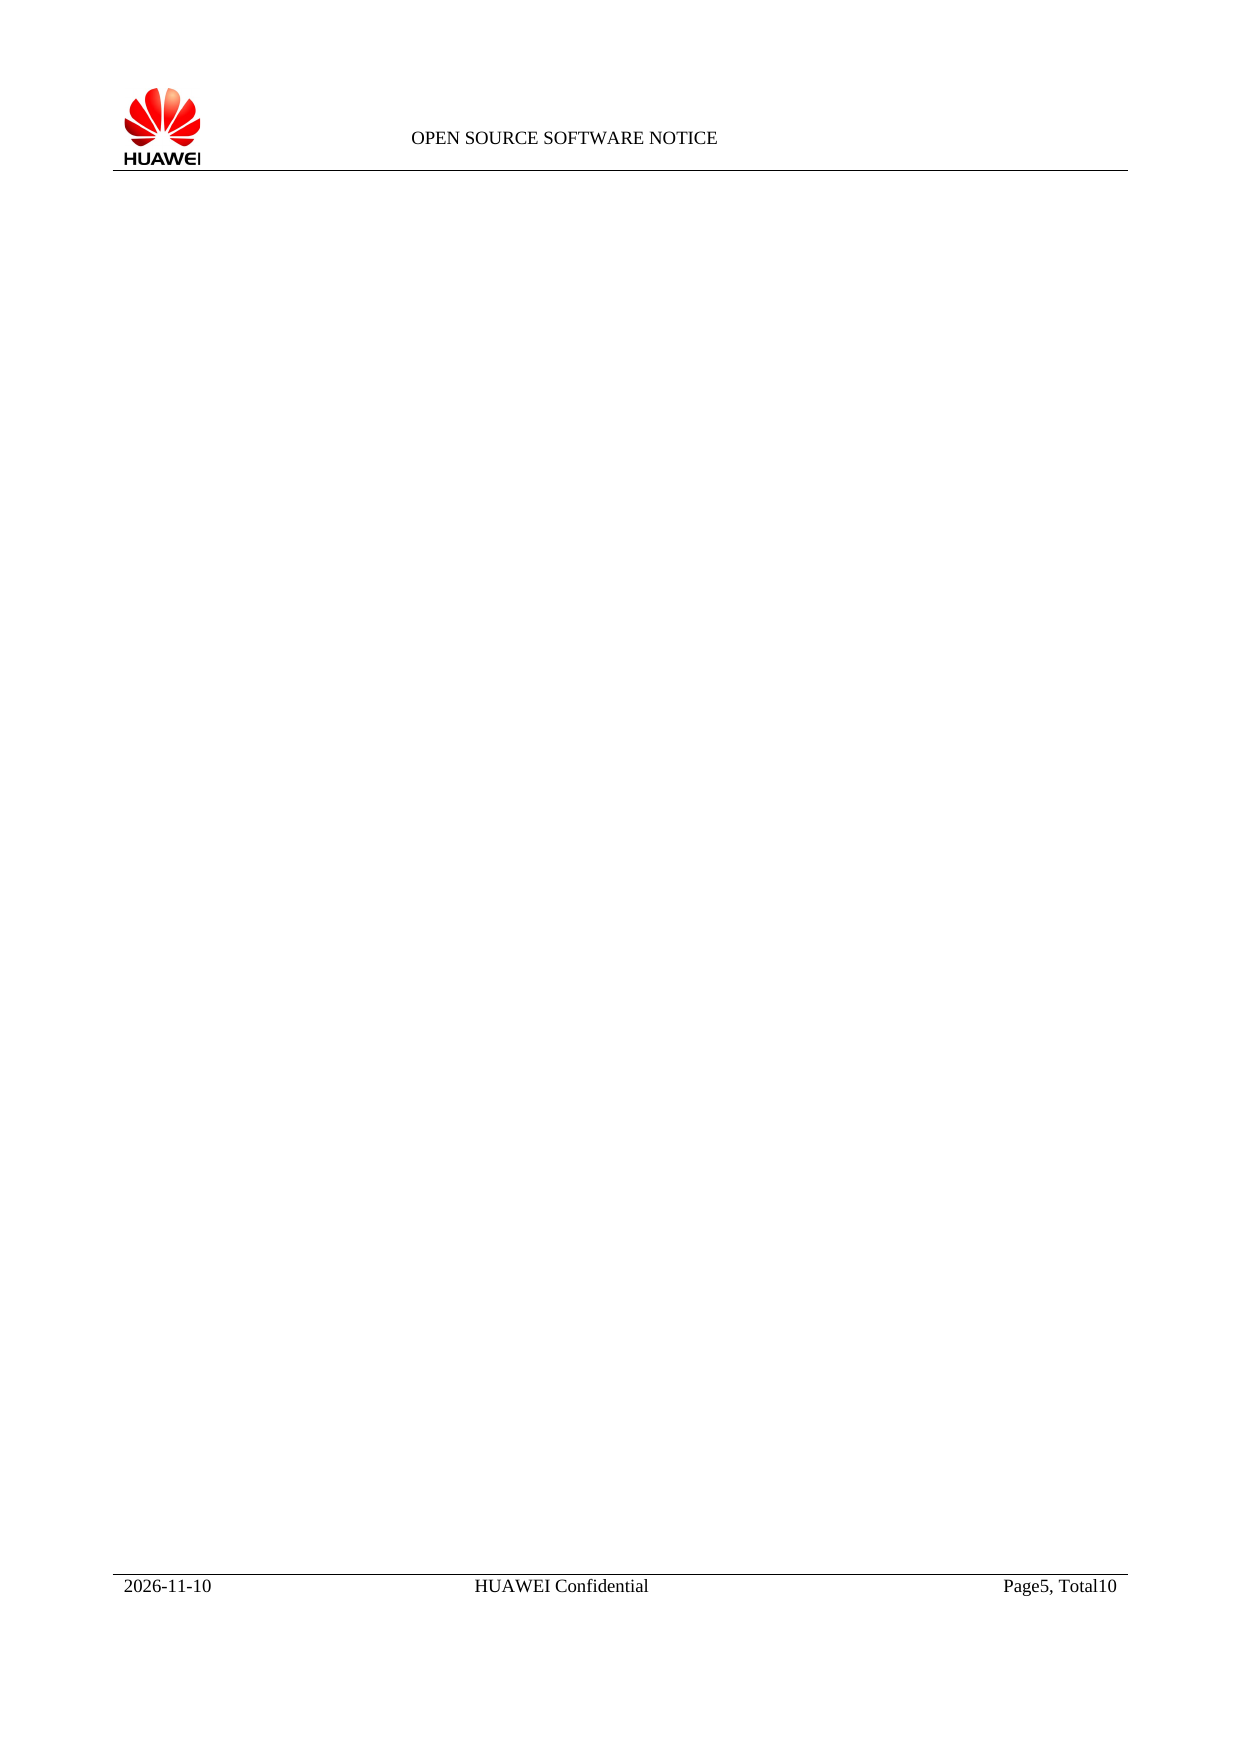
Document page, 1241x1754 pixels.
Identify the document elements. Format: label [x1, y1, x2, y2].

picture [124, 88, 201, 165]
